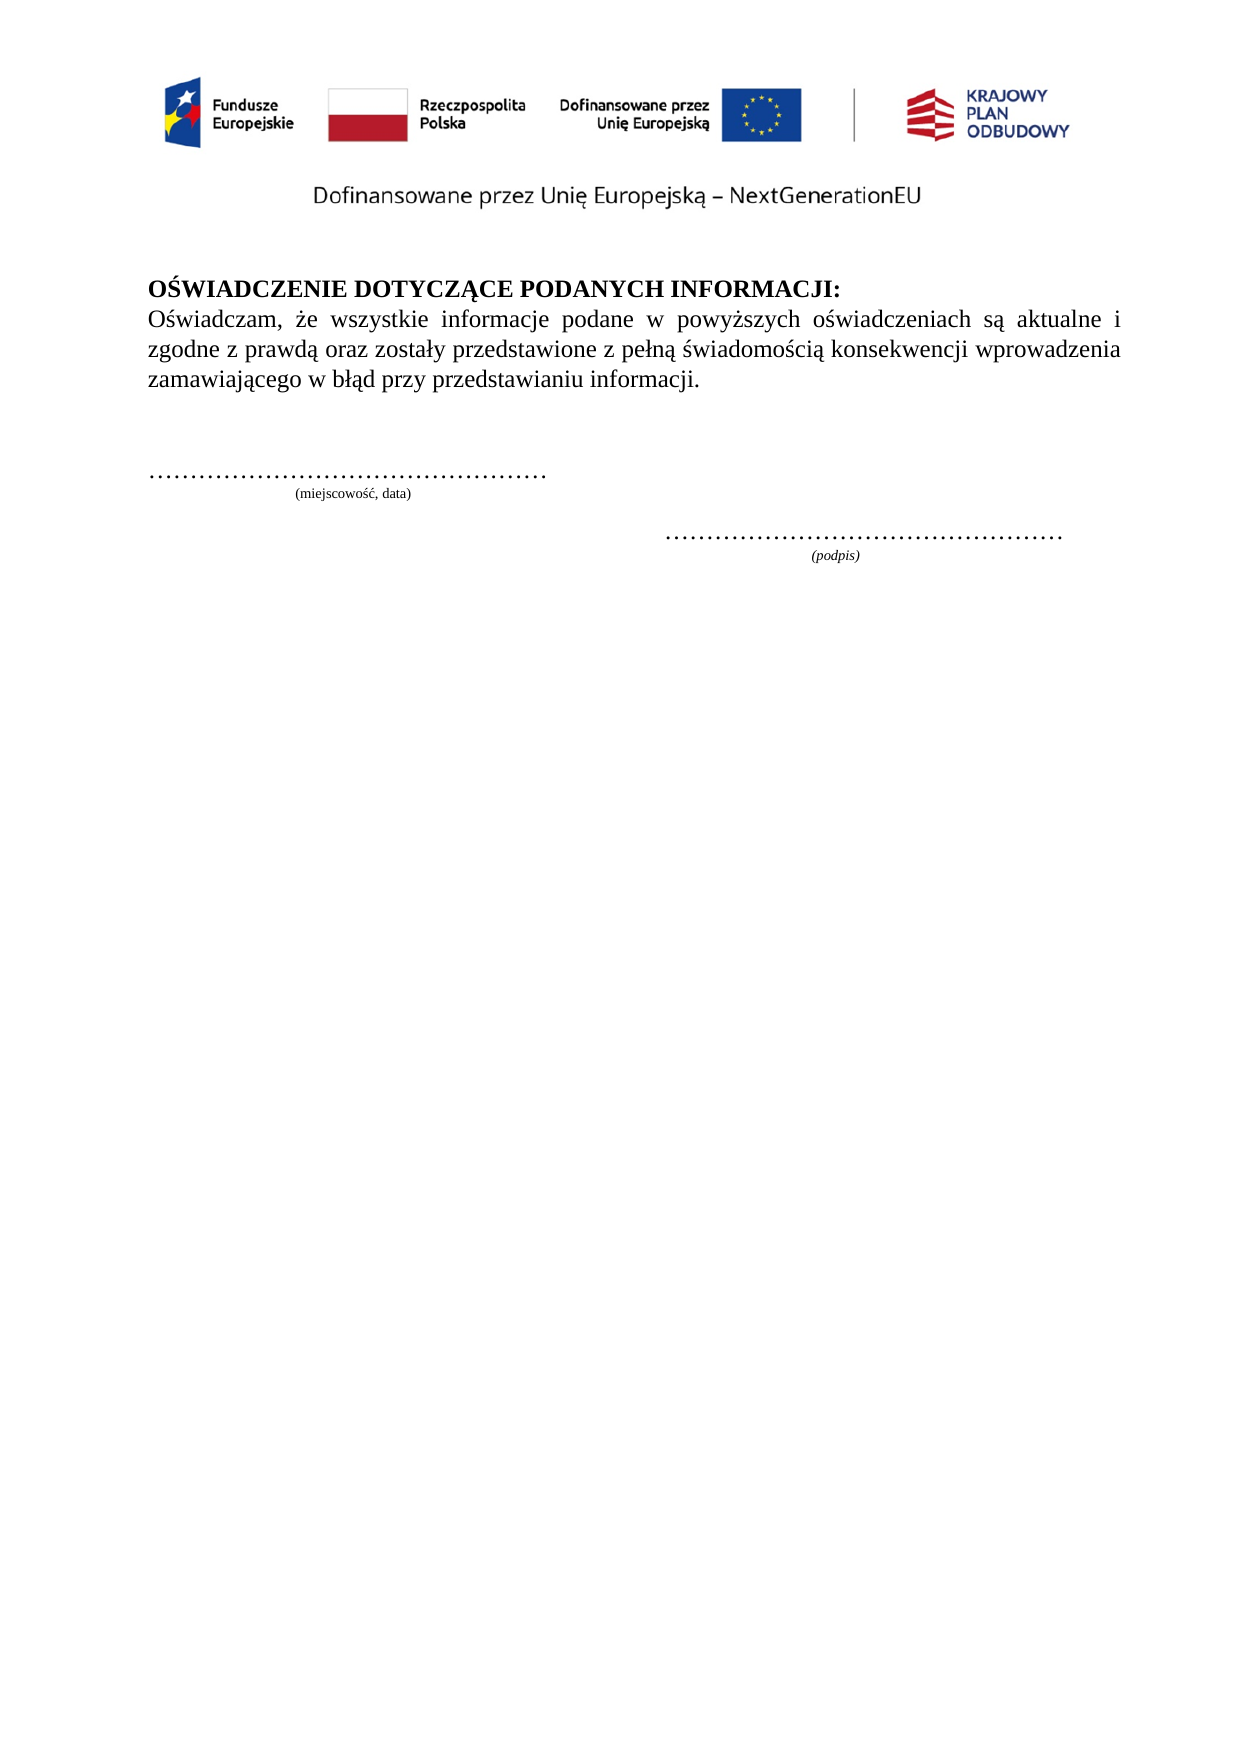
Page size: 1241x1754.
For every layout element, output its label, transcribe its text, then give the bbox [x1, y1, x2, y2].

text OŚWIADCZENIE DOTYCZĄCE PODANYCH INFORMACJI: [148, 274, 1122, 303]
text Oświadczam, że wszystkie informacje podane w powyższych oświadczeniach są aktualne i zgodne z prawdą oraz zostały przedstawione z pełną świadomością konsekwencji wprowadzenia zamawiającego w błąd przy przedstawianiu informacji. [148, 304, 1122, 393]
picture [147, 59, 1087, 226]
text (podpis) [738, 547, 1122, 575]
text (miejscowość, data) [221, 485, 1122, 514]
text ………………………………………… [148, 455, 1122, 484]
text ………………………………………… [148, 516, 1122, 545]
